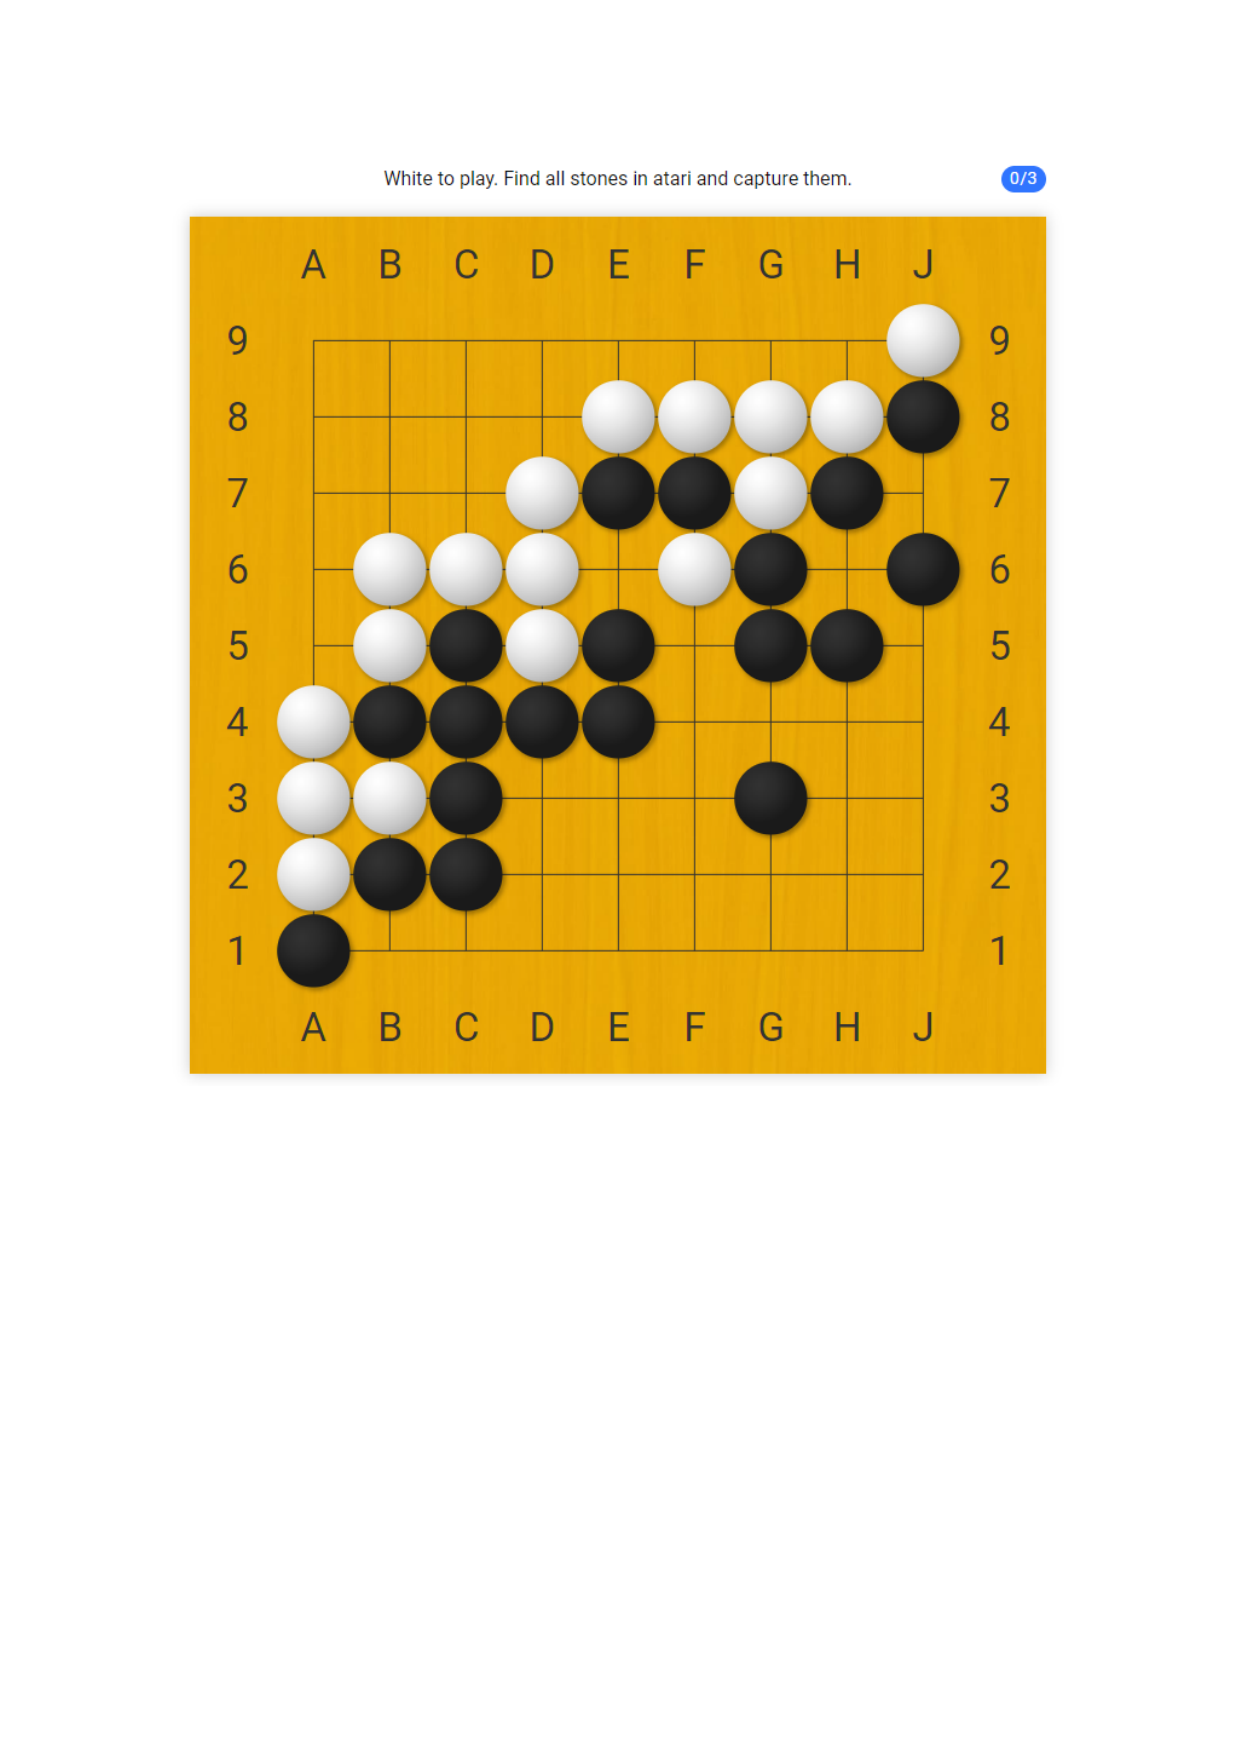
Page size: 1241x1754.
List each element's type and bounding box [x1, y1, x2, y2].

picture [150, 150, 1091, 1086]
